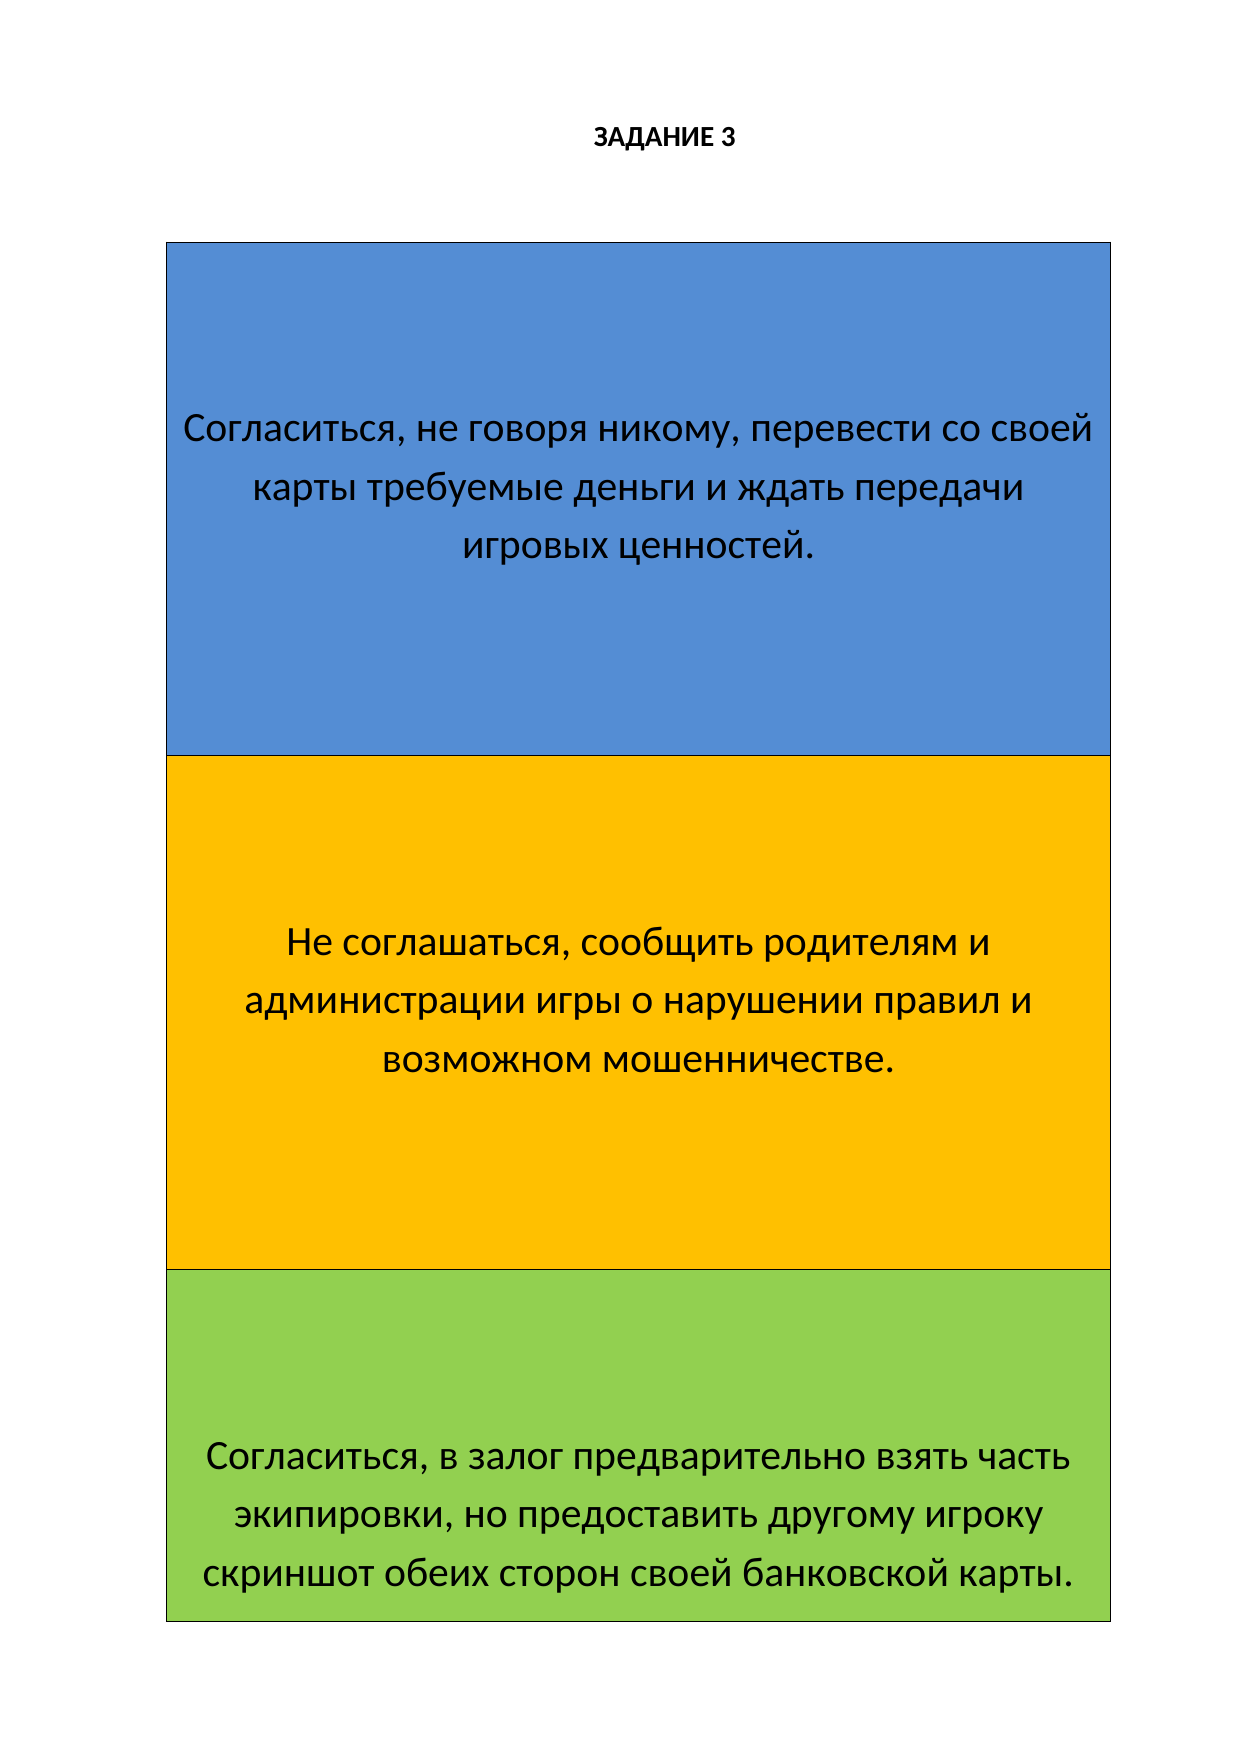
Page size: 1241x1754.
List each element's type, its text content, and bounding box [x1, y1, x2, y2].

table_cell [167, 1270, 1110, 1621]
table_cell Не соглашаться, сообщить родителям и администрации игры о нарушении правил и возможном мошенничестве. [167, 756, 1110, 1269]
table_header Согласиться, не говоря никому, перевести со своей карты требуемые деньги и ждать передачи игровых ценностей. [167, 243, 1110, 755]
text ЗАДАНИЕ 3 [177, 118, 1152, 154]
